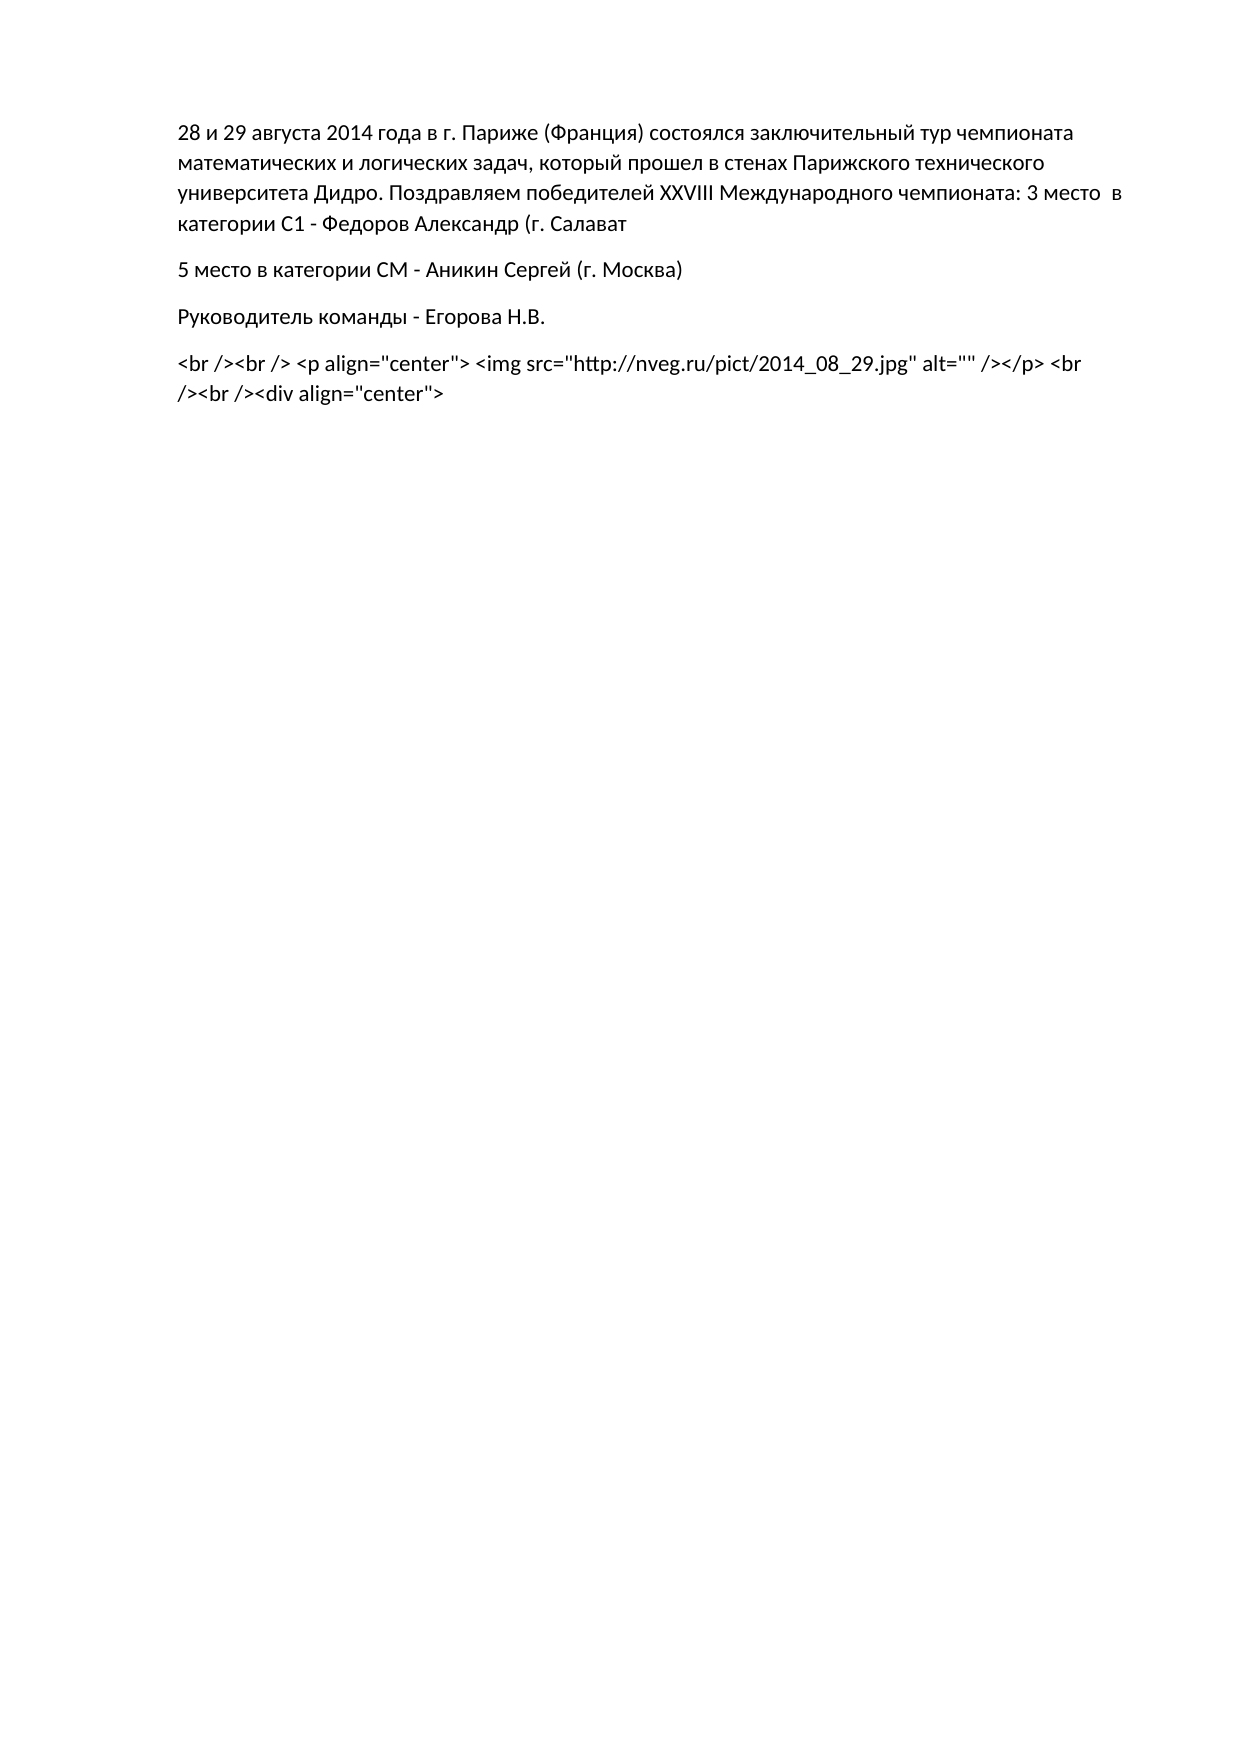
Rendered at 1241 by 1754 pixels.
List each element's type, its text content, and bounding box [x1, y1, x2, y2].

text 5 место в категории СМ - Аникин Сергей (г. Москва) [177, 256, 1152, 284]
text Руководитель команды - Егорова Н.В. [177, 302, 1152, 331]
text <br /><br /> <p align="center"> <img src="http://nveg.ru/pict/2014_08_29.jpg" alt="" /></p> <br /><br /><div align="center"> [177, 349, 1152, 408]
text 28 и 29 августа 2014 года в г. Париже (Франция) состоялся заключительный тур чемпионата математических и логических задач, который прошел в стенах Парижского технического университета Дидро. Поздравляем победителей XXVIII Международного чемпионата: 3 место в категории С1 - Федоров Александр (г. Салават [177, 118, 1152, 237]
